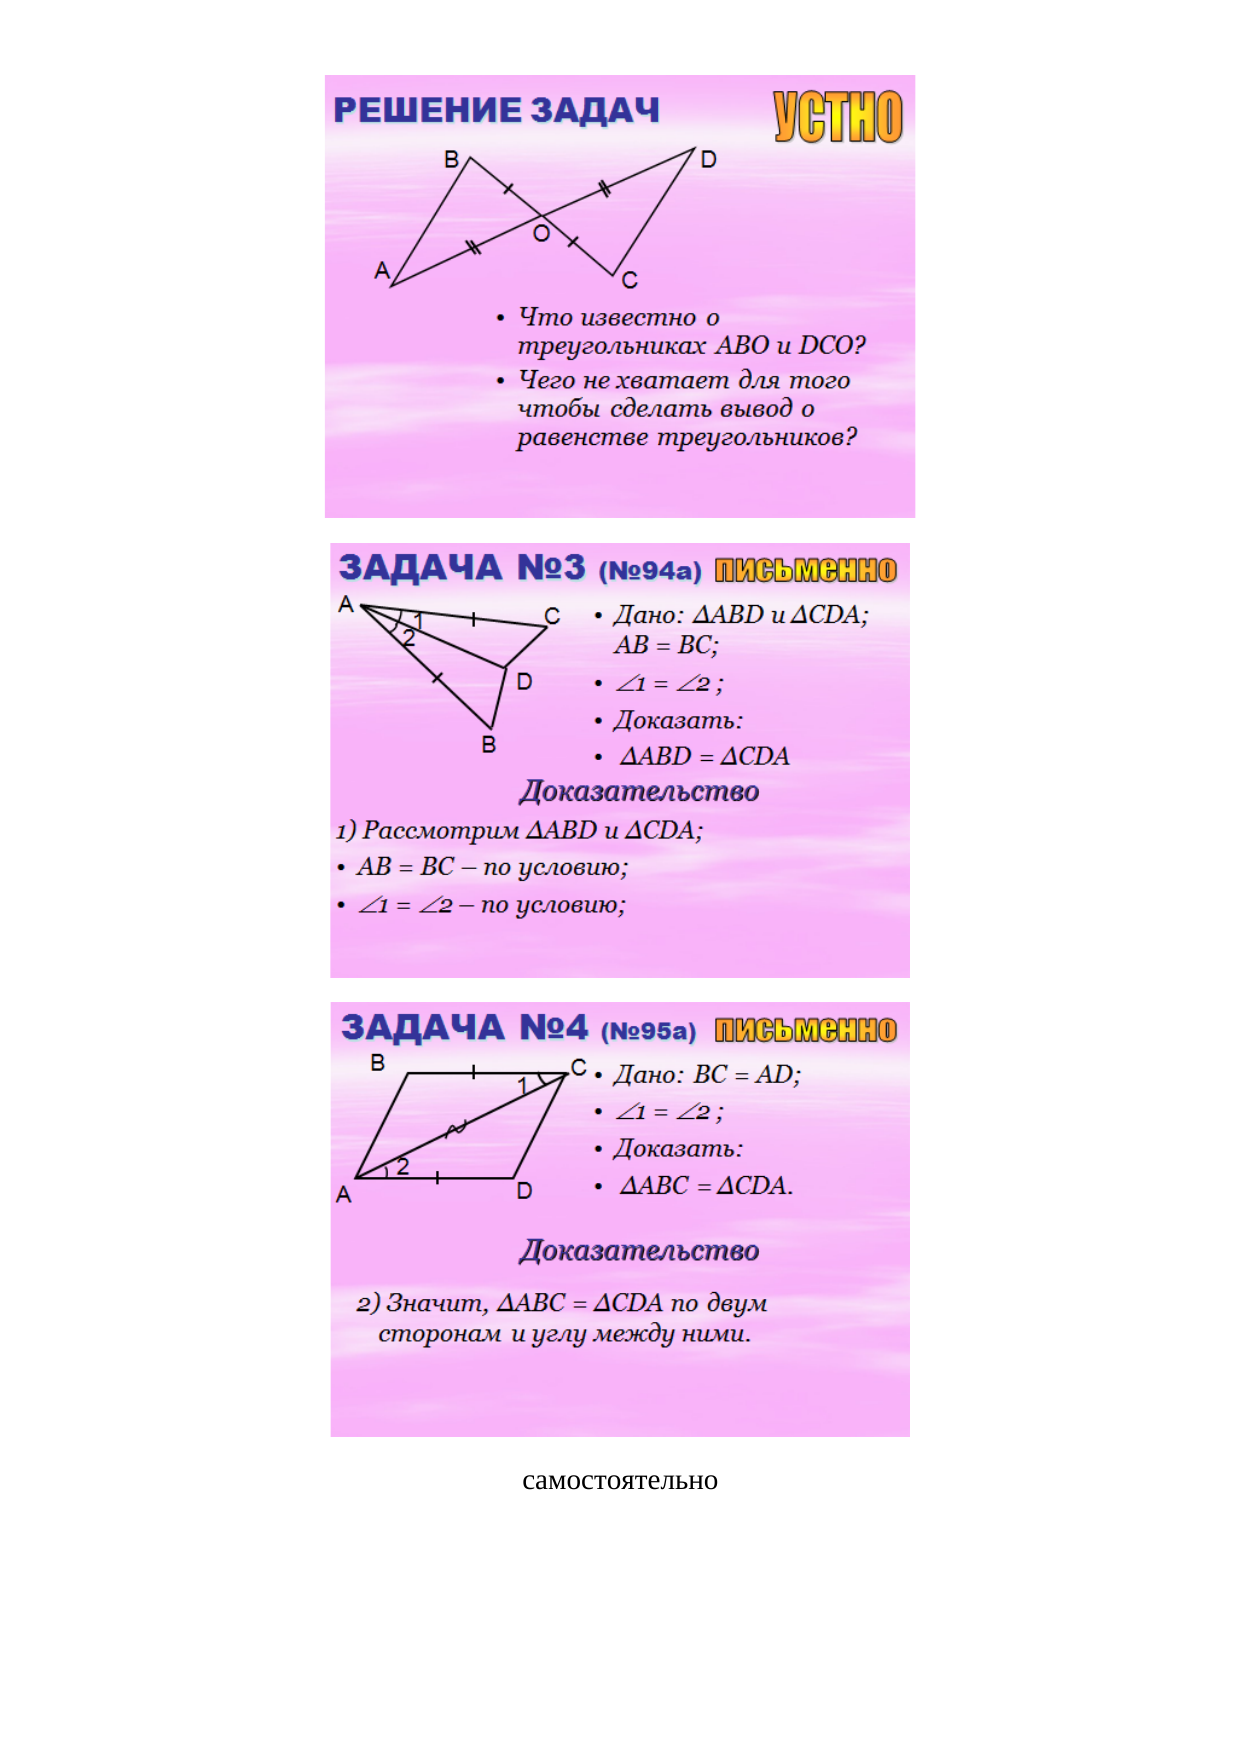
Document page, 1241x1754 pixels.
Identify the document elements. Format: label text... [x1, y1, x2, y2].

picture [330, 1002, 910, 1437]
picture [324, 75, 916, 518]
text самостоятельно [75, 1462, 1165, 1496]
picture [330, 543, 910, 978]
